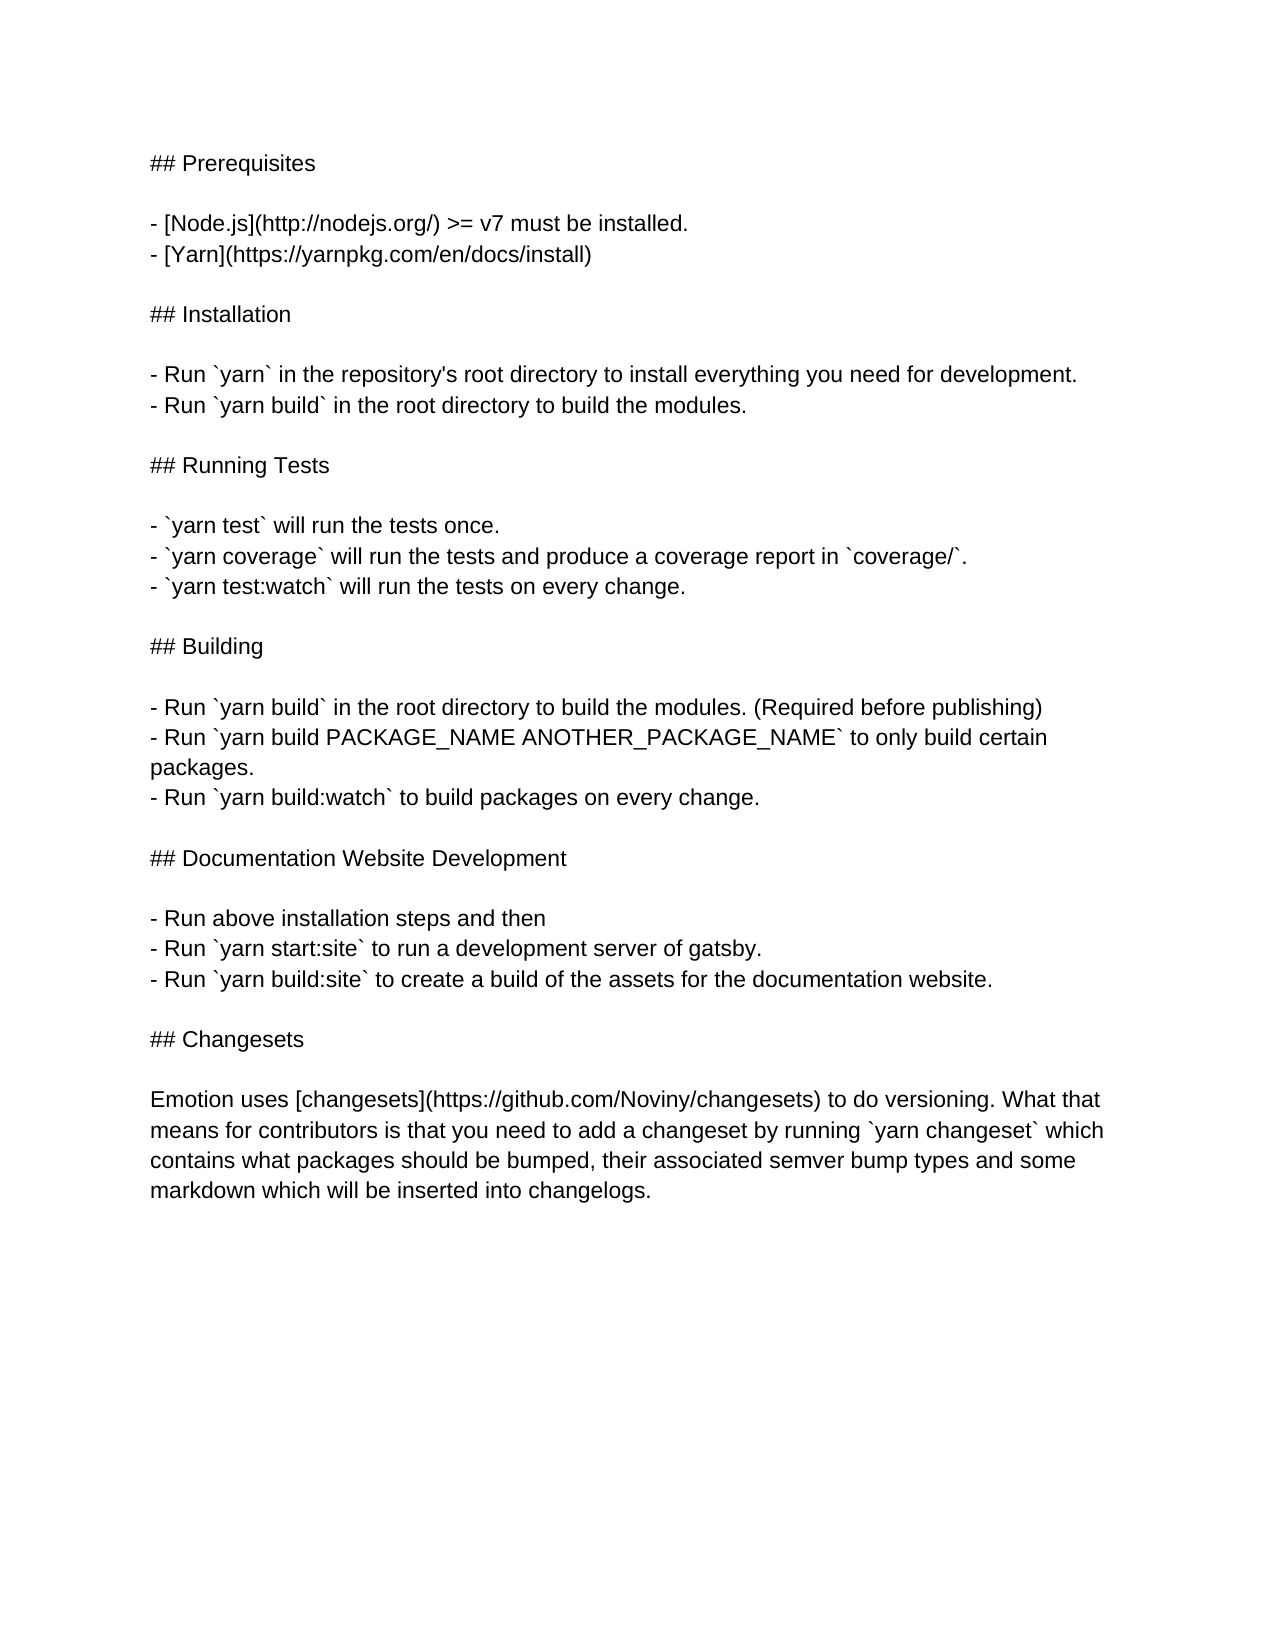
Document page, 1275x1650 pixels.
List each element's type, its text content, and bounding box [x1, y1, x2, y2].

text - `yarn test:watch` will run the tests on every change. [150, 573, 1125, 599]
text - Run `yarn build` in the root directory to build the modules. (Required before publishing) [150, 694, 1125, 720]
text ## Changesets [150, 1026, 1125, 1052]
text Emotion uses [changesets](https://github.com/Noviny/changesets) to do versioning. What that means for contributors is that you need to add a changeset by running `yarn changeset` which contains what packages should be bumped, their associated semver bump types and some markdown which will be inserted into changelogs. [150, 1086, 1125, 1203]
text ## Documentation Website Development [150, 845, 1125, 871]
text ## Building [150, 633, 1125, 660]
text - [Yarn](https://yarnpkg.com/en/docs/install) [150, 241, 1125, 267]
text ## Prerequisites [150, 150, 1125, 176]
text - Run `yarn build:watch` to build packages on every change. [150, 784, 1125, 811]
text - Run above installation steps and then [150, 905, 1125, 932]
text - Run `yarn build PACKAGE_NAME ANOTHER_PACKAGE_NAME` to only build certain packages. [150, 724, 1125, 781]
text - Run `yarn build:site` to create a build of the assets for the documentation website. [150, 966, 1125, 992]
text ## Installation [150, 301, 1125, 327]
text ## Running Tests [150, 452, 1125, 478]
text - Run `yarn` in the repository's root directory to install everything you need for development. [150, 361, 1125, 388]
text - `yarn coverage` will run the tests and produce a coverage report in `coverage/`. [150, 543, 1125, 569]
text - `yarn test` will run the tests once. [150, 512, 1125, 539]
text - Run `yarn build` in the root directory to build the modules. [150, 392, 1125, 418]
text - [Node.js](http://nodejs.org/) >= v7 must be installed. [150, 210, 1125, 237]
text - Run `yarn start:site` to run a development server of gatsby. [150, 935, 1125, 962]
